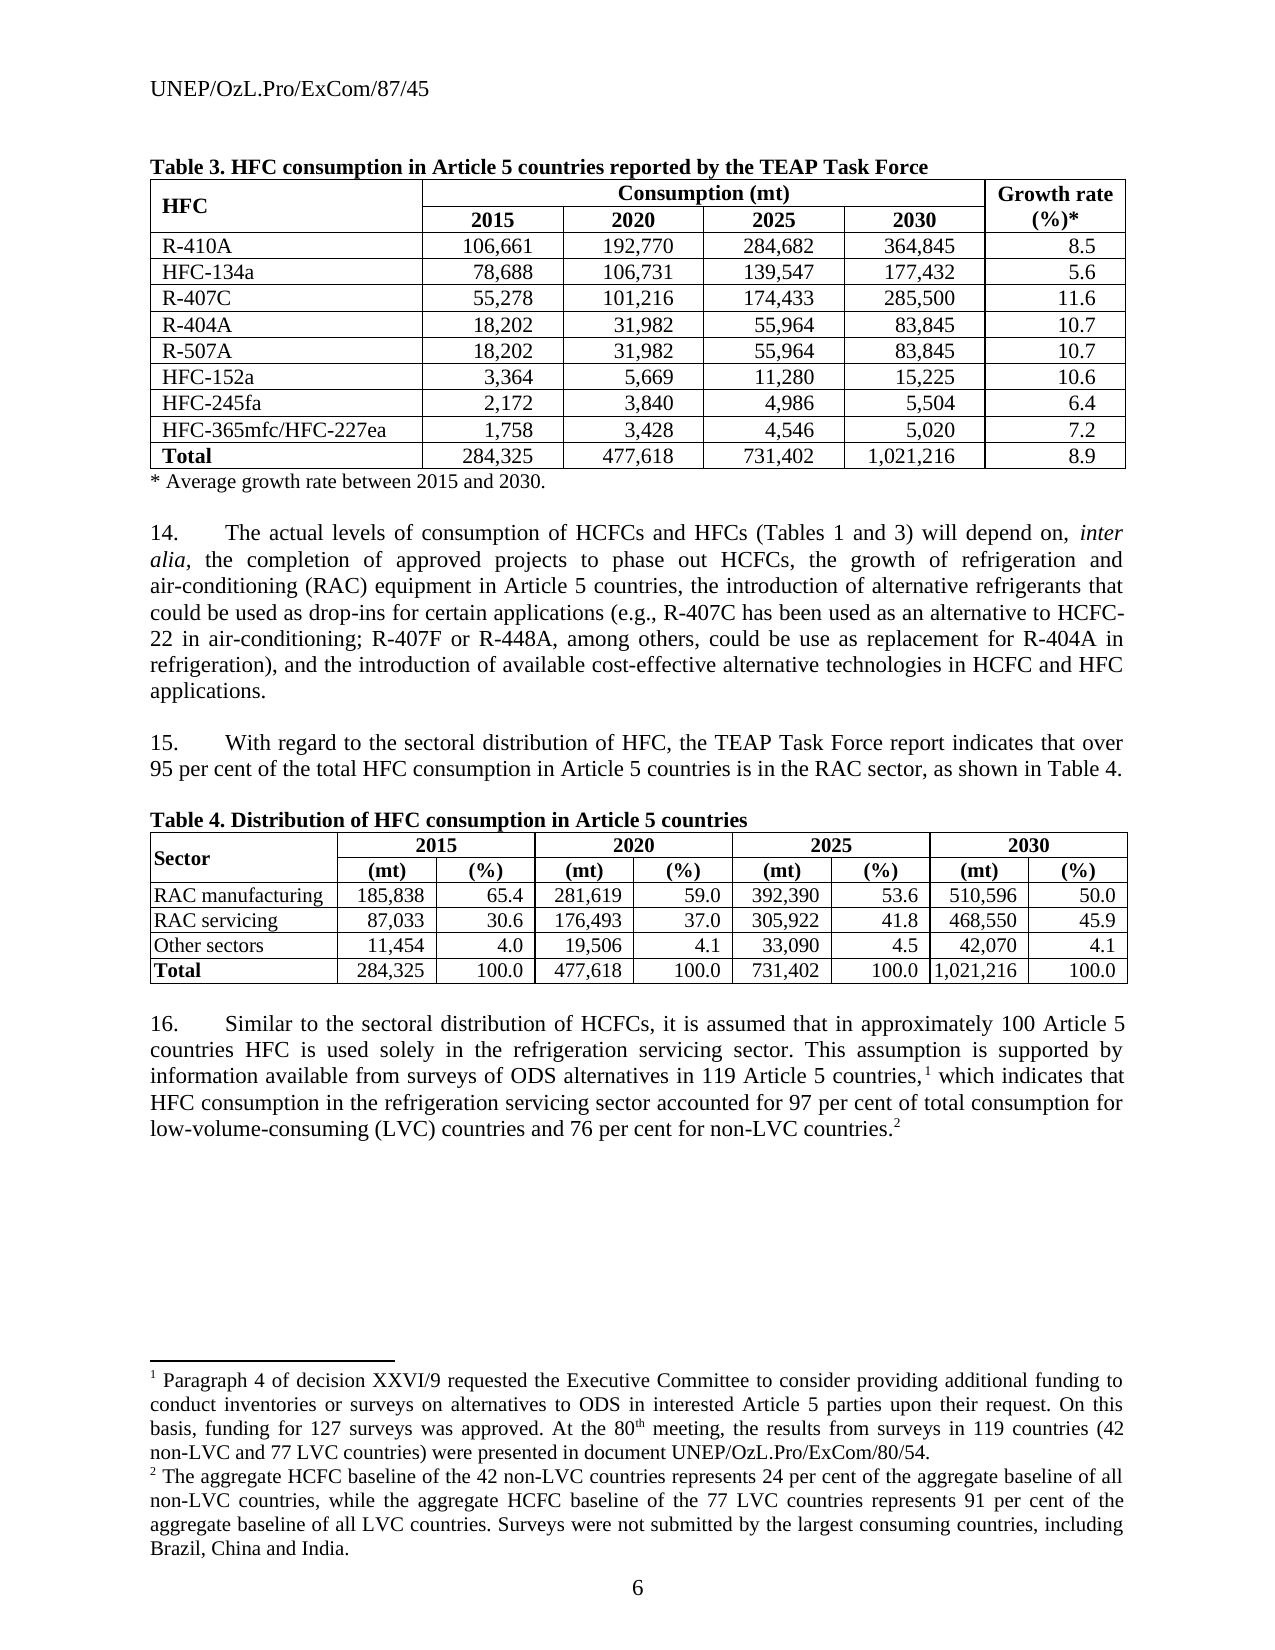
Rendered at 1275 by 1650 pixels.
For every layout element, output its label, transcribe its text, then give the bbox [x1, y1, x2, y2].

table_cell 106,661 [423, 233, 563, 258]
table_cell 3,428 [564, 417, 703, 442]
table_cell 2025 [704, 207, 844, 232]
table_cell 2030 [845, 207, 984, 232]
table_cell RAC manufacturing [151, 883, 337, 907]
table_cell (%) [1029, 858, 1127, 882]
table_cell 477,618 [536, 959, 633, 982]
table_cell 5,669 [564, 364, 703, 389]
table_cell (%) [634, 858, 732, 882]
table_cell 55,278 [423, 285, 563, 311]
table_cell (%) [437, 858, 534, 882]
table_cell 4,546 [704, 417, 844, 442]
table_cell 4.1 [634, 933, 732, 957]
table_cell 4.1 [1029, 933, 1127, 957]
table_cell 2015 [423, 207, 563, 232]
table_cell 3,840 [564, 390, 703, 416]
subtitle Similar to the sectoral distribution of HCFCs, it is assumed that in approximately 100 Article 5 countries HFC is used solely in the refrigeration servicing sector. This assumption is supported by information available from surveys of ODS alternatives in 119 Article 5 countries, which indicates that HFC consumption in the refrigeration servicing sector accounted for 97 per cent of total consumption for low-volume-consuming (LVC) countries and 76 per cent for non-LVC countries. [150, 1010, 1125, 1142]
table_cell 139,547 [704, 259, 844, 284]
table_cell 78,688 [423, 259, 563, 284]
table_cell 106,731 [564, 259, 703, 284]
table_cell 2,172 [423, 390, 563, 416]
table_cell R-410A [151, 233, 422, 258]
table_cell 1,021,216 [931, 959, 1028, 982]
table_cell 284,325 [423, 443, 563, 468]
table_cell 285,500 [845, 285, 984, 311]
table_cell HFC-365mfc/HFC-227ea [151, 417, 422, 442]
table_cell Total [151, 959, 337, 982]
table_cell 100.0 [1029, 959, 1127, 982]
table_header 2025 [733, 833, 929, 857]
table_cell 33,090 [733, 933, 831, 957]
text Table 4. Distribution of HFC consumption in Article 5 countries [150, 807, 1125, 832]
table_header 2030 [931, 833, 1127, 857]
table_header Consumption (mt) [423, 180, 984, 206]
table_cell 177,432 [845, 259, 984, 284]
table_header Growth rate (%)* [986, 180, 1125, 232]
table_cell 11.6 [986, 285, 1125, 311]
table_cell HFC-134a [151, 259, 422, 284]
table_cell 185,838 [338, 883, 436, 907]
table_cell 468,550 [931, 908, 1028, 932]
table_cell 176,493 [536, 908, 633, 932]
table_cell 45.9 [1029, 908, 1127, 932]
table_cell 101,216 [564, 285, 703, 311]
table_cell 392,390 [733, 883, 831, 907]
table_cell RAC servicing [151, 908, 337, 932]
table_cell (mt) [733, 858, 831, 882]
table_cell 2020 [564, 207, 703, 232]
table_cell 10.7 [986, 312, 1125, 337]
table_cell 4,986 [704, 390, 844, 416]
table_cell 18,202 [423, 312, 563, 337]
table_header Sector [151, 833, 337, 882]
table_cell 50.0 [1029, 883, 1127, 907]
subtitle The actual levels of consumption of HCFCs and HFCs (Tables 1 and 3) will depend on, inter alia, the completion of approved projects to phase out HCFCs, the growth of refrigeration and air-conditioning (RAC) equipment in Article 5 countries, the introduction of alternative refrigerants that could be used as drop-ins for certain applications (e.g., R-407C has been used as an alternative to HCFC-22 in air-conditioning; R-407F or R-448A, among others, could be use as replacement for R-404A in refrigeration), and the introduction of available cost-effective alternative technologies in HCFC and HFC applications. [150, 519, 1125, 704]
table_cell 5,504 [845, 390, 984, 416]
table_cell 100.0 [437, 959, 534, 982]
table_cell 31,982 [564, 312, 703, 337]
table_cell 30.6 [437, 908, 534, 932]
table_cell 55,964 [704, 312, 844, 337]
table_cell 42,070 [931, 933, 1028, 957]
table_cell 18,202 [423, 338, 563, 363]
table_cell HFC-245fa [151, 390, 422, 416]
table_cell 41.8 [832, 908, 929, 932]
table_cell 477,618 [564, 443, 703, 468]
subtitle With regard to the sectoral distribution of HFC, the TEAP Task Force report indicates that over 95 per cent of the total HFC consumption in Article 5 countries is in the RAC sector, as shown in Table 4. [150, 729, 1125, 782]
table_cell 15,225 [845, 364, 984, 389]
table_cell 19,506 [536, 933, 633, 957]
table_cell 11,280 [704, 364, 844, 389]
table_cell 8.5 [986, 233, 1125, 258]
table_cell 281,619 [536, 883, 633, 907]
table_cell 731,402 [733, 959, 831, 982]
table_cell 1,758 [423, 417, 563, 442]
table_header HFC [151, 180, 422, 232]
table_cell R-404A [151, 312, 422, 337]
table_cell 3,364 [423, 364, 563, 389]
text Table 3. HFC consumption in Article 5 countries reported by the TEAP Task Force [150, 154, 1125, 179]
table_cell 192,770 [564, 233, 703, 258]
table_cell 5.6 [986, 259, 1125, 284]
table_header 2020 [536, 833, 732, 857]
table_cell 87,033 [338, 908, 436, 932]
table_cell (mt) [536, 858, 633, 882]
table_cell 59.0 [634, 883, 732, 907]
table_cell 10.6 [986, 364, 1125, 389]
table_cell Total [151, 443, 422, 468]
table_cell 731,402 [704, 443, 844, 468]
table_cell Other sectors [151, 933, 337, 957]
table_cell 284,325 [338, 959, 436, 982]
table_cell 4.0 [437, 933, 534, 957]
table_cell 10.7 [986, 338, 1125, 363]
table_cell 364,845 [845, 233, 984, 258]
table_cell (%) [832, 858, 929, 882]
table_cell 4.5 [832, 933, 929, 957]
table_cell 5,020 [845, 417, 984, 442]
table_cell 11,454 [338, 933, 436, 957]
table_cell 510,596 [931, 883, 1028, 907]
table_cell 100.0 [832, 959, 929, 982]
table_cell 100.0 [634, 959, 732, 982]
table_cell 65.4 [437, 883, 534, 907]
text * Average growth rate between 2015 and 2030. [150, 469, 1125, 493]
table_cell 6.4 [986, 390, 1125, 416]
table_header 2015 [338, 833, 534, 857]
table_cell (mt) [931, 858, 1028, 882]
table_cell 7.2 [986, 417, 1125, 442]
table_cell 83,845 [845, 312, 984, 337]
table_cell (mt) [338, 858, 436, 882]
table_cell 174,433 [704, 285, 844, 311]
table_cell 8.9 [986, 443, 1125, 468]
table_cell 37.0 [634, 908, 732, 932]
table_cell 1,021,216 [845, 443, 984, 468]
table_cell 55,964 [704, 338, 844, 363]
table_cell HFC-152a [151, 364, 422, 389]
table_cell R-407C [151, 285, 422, 311]
table_cell R-507A [151, 338, 422, 363]
table_cell 53.6 [832, 883, 929, 907]
table_cell 284,682 [704, 233, 844, 258]
table_cell 83,845 [845, 338, 984, 363]
table_cell 305,922 [733, 908, 831, 932]
table_cell 31,982 [564, 338, 703, 363]
